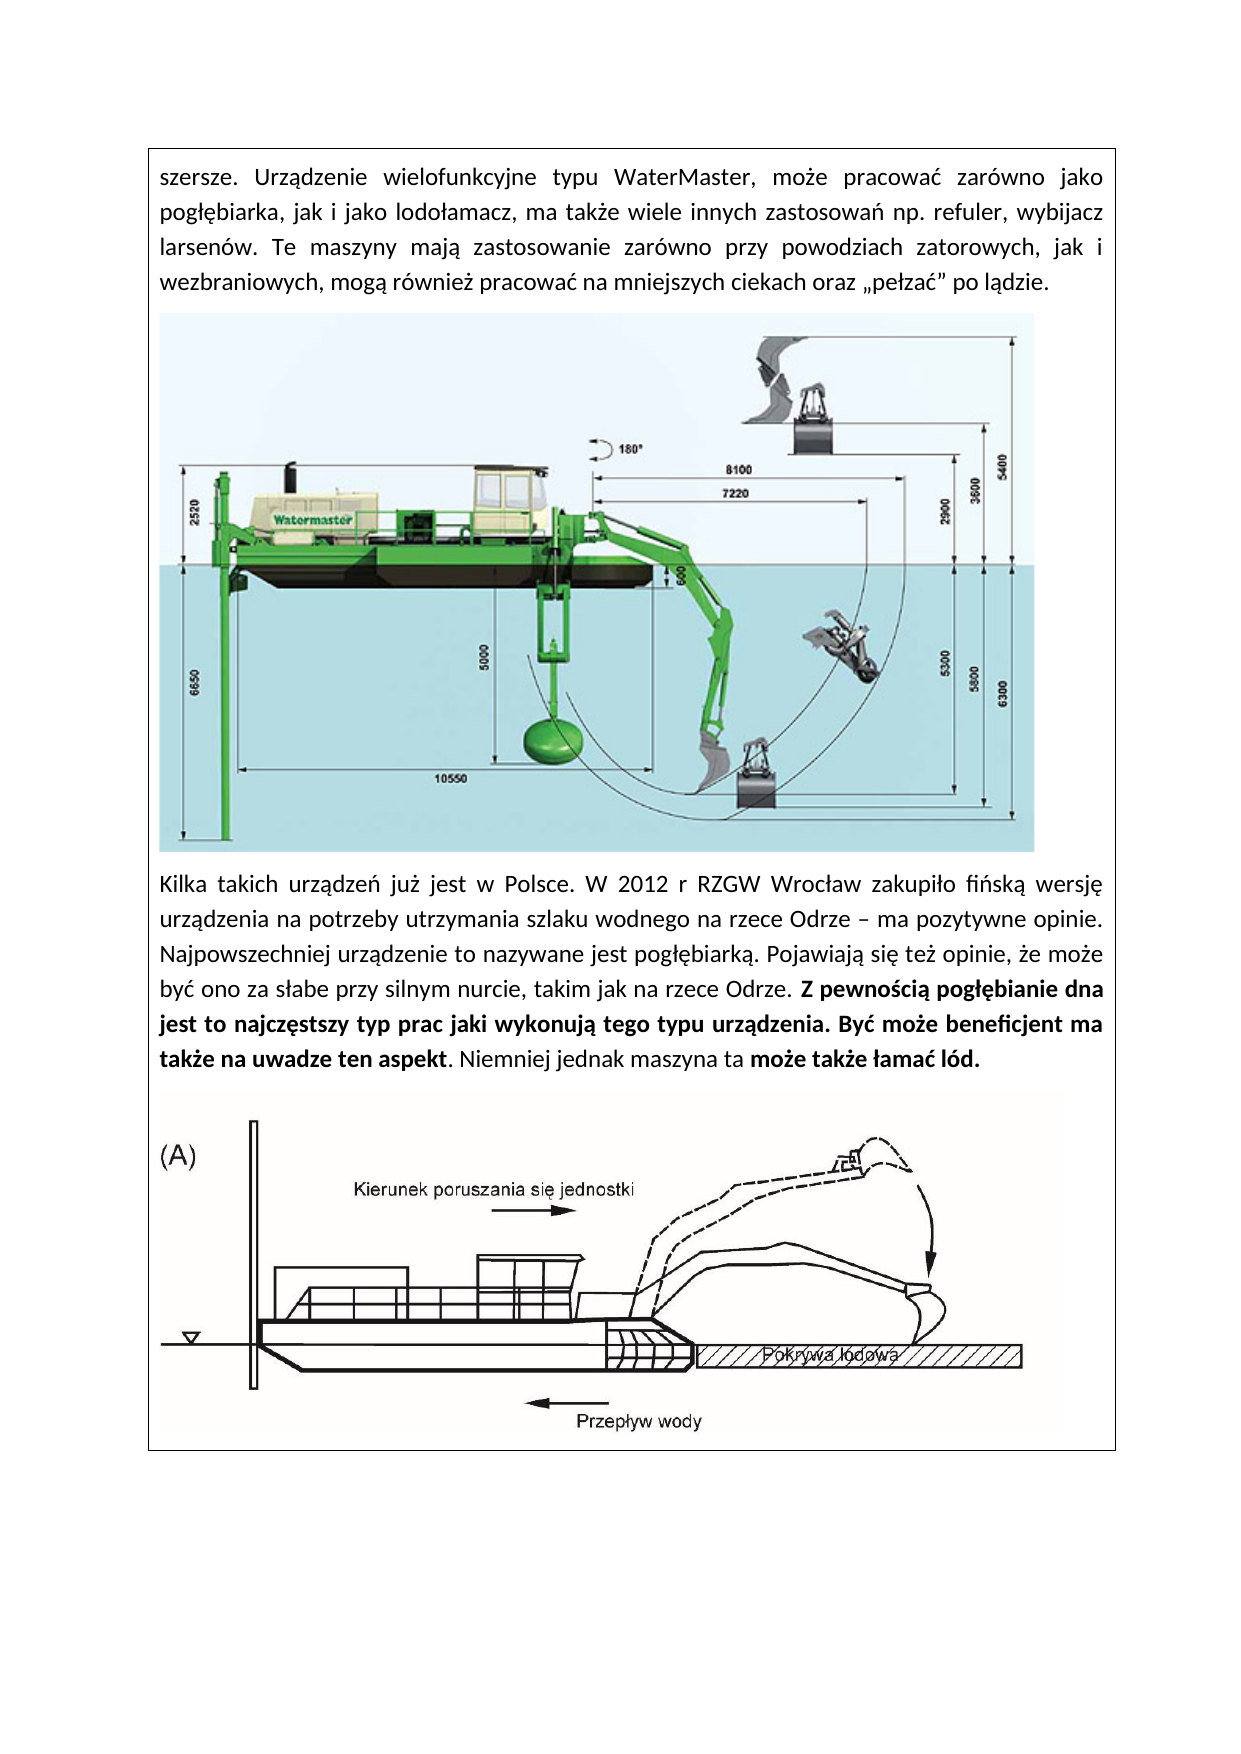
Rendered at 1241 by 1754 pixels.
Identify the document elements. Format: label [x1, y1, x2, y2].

picture [159, 313, 1035, 852]
table_cell [149, 149, 1115, 1450]
